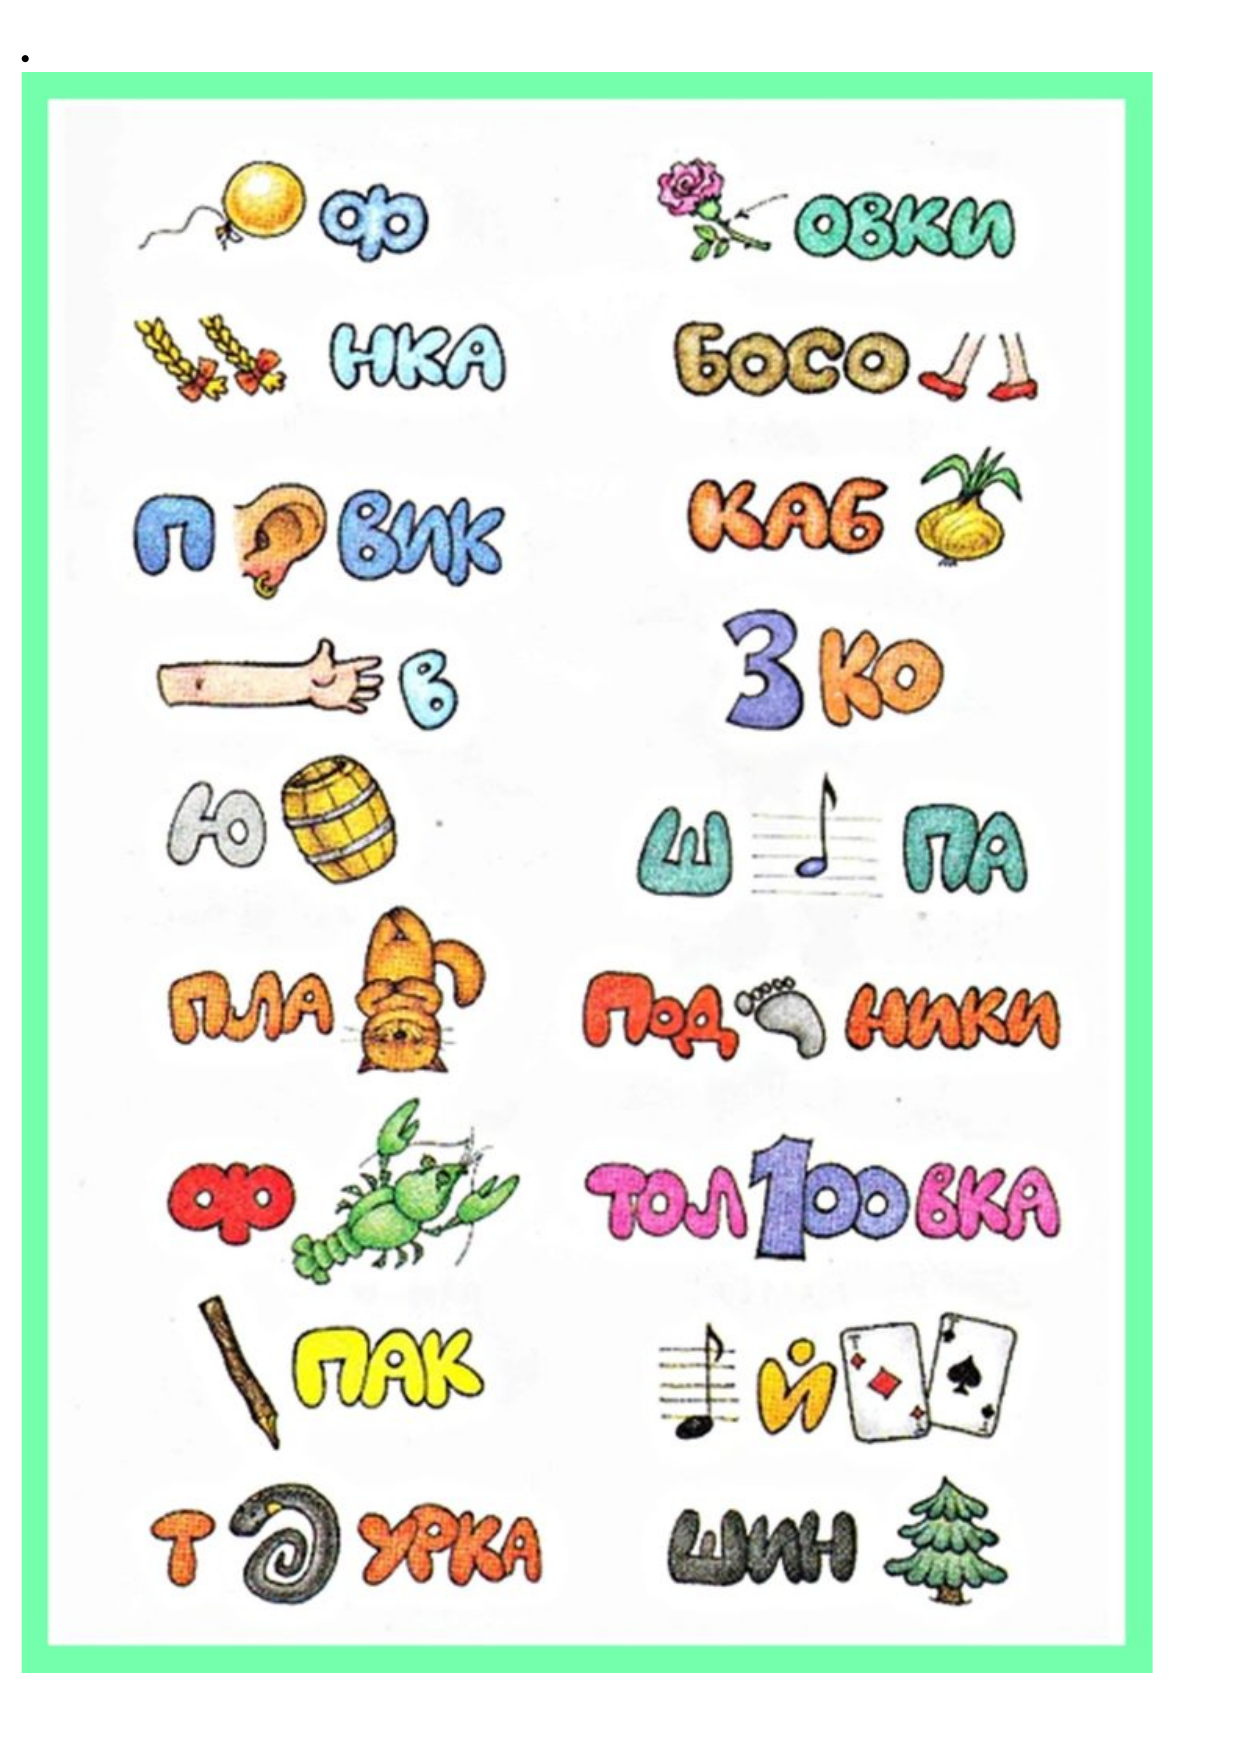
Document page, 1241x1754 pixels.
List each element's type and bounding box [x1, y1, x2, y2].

picture [21, 72, 1153, 1673]
